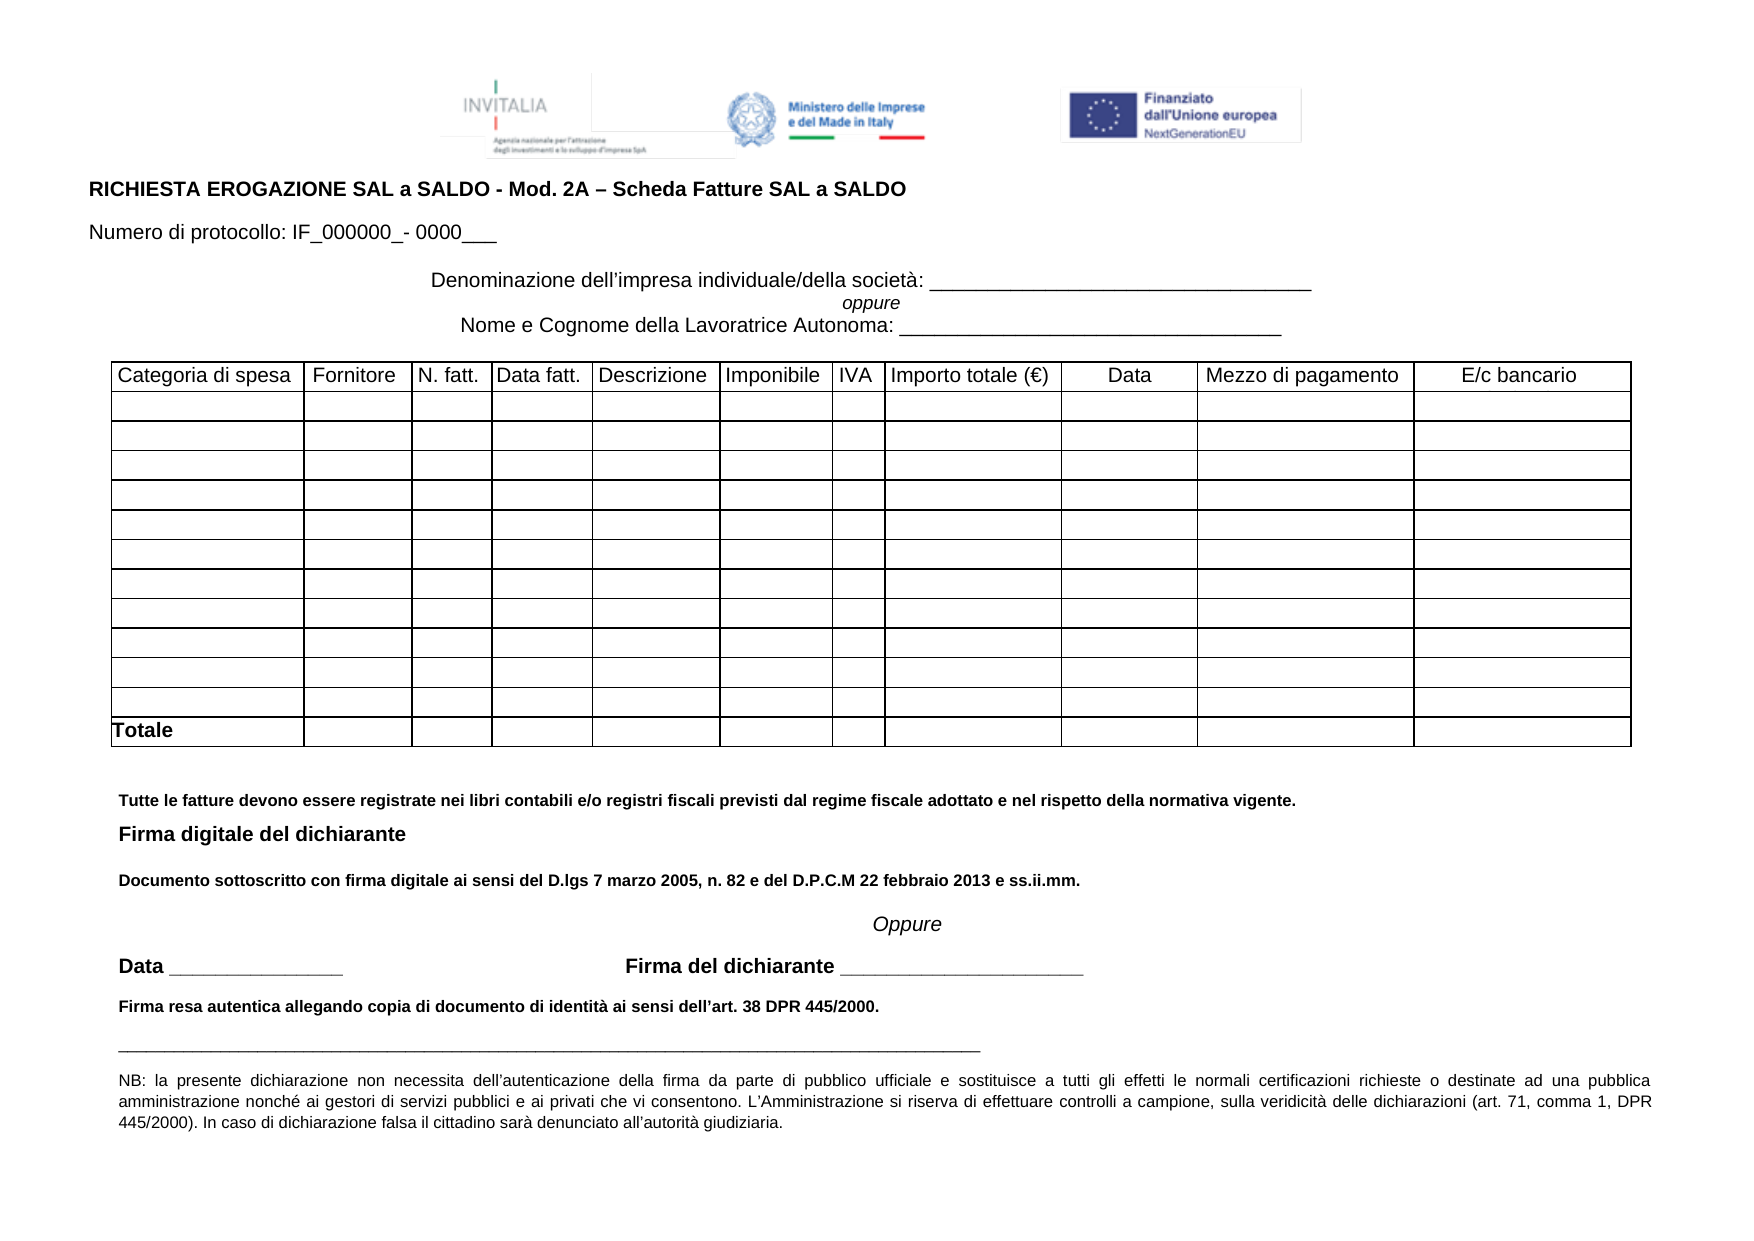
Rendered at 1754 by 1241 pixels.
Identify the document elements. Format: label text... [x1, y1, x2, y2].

table_cell [886, 392, 1061, 420]
table_cell [593, 599, 719, 627]
table_cell [112, 540, 303, 568]
table_cell [833, 451, 884, 479]
table_cell [886, 688, 1061, 716]
table_cell [413, 422, 491, 450]
text Nome e Cognome della Lavoratrice Autonoma: _________________________________ [89, 313, 1654, 337]
table_cell [413, 688, 491, 716]
table_cell [1415, 688, 1630, 716]
table_cell [721, 718, 832, 746]
table_cell [305, 392, 411, 420]
table_cell [493, 422, 592, 450]
table_cell [1198, 688, 1413, 716]
table_cell [833, 688, 884, 716]
table_cell [1198, 718, 1413, 746]
table_cell [1062, 688, 1197, 716]
table_header Categoria di spesa [112, 363, 303, 391]
table_cell [886, 422, 1061, 450]
table_cell [593, 718, 719, 746]
table_cell [833, 540, 884, 568]
table_cell [413, 451, 491, 479]
table_cell [886, 599, 1061, 627]
table_cell [593, 511, 719, 538]
table_cell [886, 511, 1061, 538]
table_cell [413, 511, 491, 538]
table_cell [721, 599, 832, 627]
table_cell [1062, 481, 1197, 509]
text RICHIESTA EROGAZIONE SAL a SALDO - Mod. 2A – Scheda Fatture SAL a SALDO [89, 177, 1654, 201]
table_cell [1062, 629, 1197, 657]
table_cell [886, 540, 1061, 568]
table_header N. fatt. [413, 363, 491, 391]
table_cell [413, 658, 491, 686]
picture [440, 73, 1303, 162]
table_cell [1198, 511, 1413, 538]
table_cell [593, 570, 719, 598]
table_cell [493, 629, 592, 657]
table_cell [1062, 570, 1197, 598]
table_cell [593, 422, 719, 450]
table_cell [593, 540, 719, 568]
table_cell [1062, 718, 1197, 746]
table_cell [886, 481, 1061, 509]
table_header Data pagamento [1062, 363, 1197, 391]
text oppure [89, 292, 1654, 313]
table_cell [493, 688, 592, 716]
table_cell [593, 629, 719, 657]
table_cell [593, 658, 719, 686]
table_cell [1415, 511, 1630, 538]
table_cell [413, 599, 491, 627]
table_cell [112, 392, 303, 420]
table_cell [1062, 422, 1197, 450]
table_cell [833, 718, 884, 746]
table_cell [112, 658, 303, 686]
table_cell [1198, 658, 1413, 686]
table_cell [305, 658, 411, 686]
table_cell [593, 392, 719, 420]
table_cell [886, 658, 1061, 686]
table_cell [721, 658, 832, 686]
table_cell [721, 540, 832, 568]
table_cell [493, 451, 592, 479]
table_cell [305, 718, 411, 746]
table_header IVA [833, 363, 884, 391]
table_cell [1415, 658, 1630, 686]
table_cell [1415, 481, 1630, 509]
table_cell [305, 570, 411, 598]
text NB: la presente dichiarazione non necessita dell’autenticazione della firma da parte di pubblico ufficiale e sostituisce a tutti gli effetti le normali certificazioni richieste o destinate ad una pubblica amministrazione nonché ai gestori di servizi pubblici e ai privati che vi consentono. L’Amministrazione si riserva di effettuare controlli a campione, sulla veridicità delle dichiarazioni (art. 71, comma 1, DPR 445/2000). In caso di dichiarazione falsa il cittadino sarà denunciato all’autorità giudiziaria. [118, 1071, 1654, 1132]
table_cell [1415, 392, 1630, 420]
table_cell [1415, 599, 1630, 627]
table_cell [1415, 422, 1630, 450]
table_cell [721, 688, 832, 716]
table_cell [112, 451, 303, 479]
table_cell [1415, 718, 1630, 746]
table_cell [1198, 481, 1413, 509]
table_cell [1198, 451, 1413, 479]
table_cell [833, 629, 884, 657]
table_cell Totale [112, 718, 303, 746]
table_cell [305, 511, 411, 538]
text Documento sottoscritto con firma digitale ai sensi del D.lgs 7 marzo 2005, n. 82 e del D.P.C.M 22 febbraio 2013 e ss.ii.mm. [89, 870, 1654, 889]
table_cell [493, 392, 592, 420]
table_cell [833, 570, 884, 598]
table_cell [1062, 511, 1197, 538]
table_cell [112, 688, 303, 716]
table_cell [1198, 422, 1413, 450]
text Firma resa autentica allegando copia di documento di identità ai sensi dell’art. 38 DPR 445/2000. [89, 997, 1654, 1016]
text Firma digitale del dichiarante [89, 822, 1654, 846]
table_cell [413, 392, 491, 420]
table_cell [305, 688, 411, 716]
table_cell [493, 540, 592, 568]
table_cell [112, 422, 303, 450]
table_cell [493, 718, 592, 746]
table_cell [493, 599, 592, 627]
table_cell [833, 481, 884, 509]
table_cell [1062, 658, 1197, 686]
table_cell [305, 629, 411, 657]
table_cell [886, 718, 1061, 746]
table_cell [721, 629, 832, 657]
table_cell [833, 422, 884, 450]
table_header E/c bancario (SI/NO) [1415, 363, 1630, 391]
table_cell [1062, 599, 1197, 627]
text Numero di protocollo: IF_000000_- 0000___ [89, 220, 1654, 244]
table_cell [721, 422, 832, 450]
table_header Mezzo di pagamento [1198, 363, 1413, 391]
table_cell [593, 481, 719, 509]
table_cell [305, 540, 411, 568]
table_cell [721, 481, 832, 509]
table_cell [1415, 540, 1630, 568]
text Data _______________ Firma del dichiarante _____________________ [89, 954, 1654, 978]
table_header Data fatt. [493, 363, 592, 391]
table_cell [593, 688, 719, 716]
table_cell [1062, 451, 1197, 479]
table_cell [1062, 540, 1197, 568]
table_cell [112, 570, 303, 598]
table_cell [721, 511, 832, 538]
table_cell [833, 658, 884, 686]
table_cell [1198, 629, 1413, 657]
table_cell [305, 599, 411, 627]
table_cell [413, 570, 491, 598]
table_cell [413, 629, 491, 657]
table_cell [112, 629, 303, 657]
table_cell [413, 718, 491, 746]
text _____________________________________________________________________________________________ [89, 1034, 1654, 1053]
table_header Fornitore [305, 363, 411, 391]
table_cell [833, 392, 884, 420]
table_cell [493, 570, 592, 598]
table_cell [493, 481, 592, 509]
table_cell [886, 570, 1061, 598]
table_cell [112, 481, 303, 509]
table_cell [413, 481, 491, 509]
text Tutte le fatture devono essere registrate nei libri contabili e/o registri fiscali previsti dal regime fiscale adottato e nel rispetto della normativa vigente. [89, 790, 1654, 809]
table_cell [305, 481, 411, 509]
table_cell [886, 629, 1061, 657]
table_cell [833, 599, 884, 627]
table_cell [721, 570, 832, 598]
table_cell [305, 451, 411, 479]
table_cell [493, 511, 592, 538]
table_cell [1415, 570, 1630, 598]
table_header Imponibile [721, 363, 832, 391]
table_header Descrizione [593, 363, 719, 391]
table_cell [112, 599, 303, 627]
table_cell [112, 511, 303, 538]
table_cell [413, 540, 491, 568]
table_cell [1198, 570, 1413, 598]
text Denominazione dell’impresa individuale/della società: _________________________________ [89, 268, 1654, 292]
table_cell [1415, 451, 1630, 479]
table_cell [886, 451, 1061, 479]
table_cell [593, 451, 719, 479]
table_cell [493, 658, 592, 686]
table_cell [833, 511, 884, 538]
table_header Importo totale (€) [886, 363, 1061, 391]
text Oppure [162, 912, 1654, 936]
table_cell [305, 422, 411, 450]
table_cell [1198, 540, 1413, 568]
table_cell [1198, 599, 1413, 627]
table_cell [1415, 629, 1630, 657]
table_cell [1198, 392, 1413, 420]
table_cell [721, 392, 832, 420]
table_cell [1062, 392, 1197, 420]
table_cell [721, 451, 832, 479]
